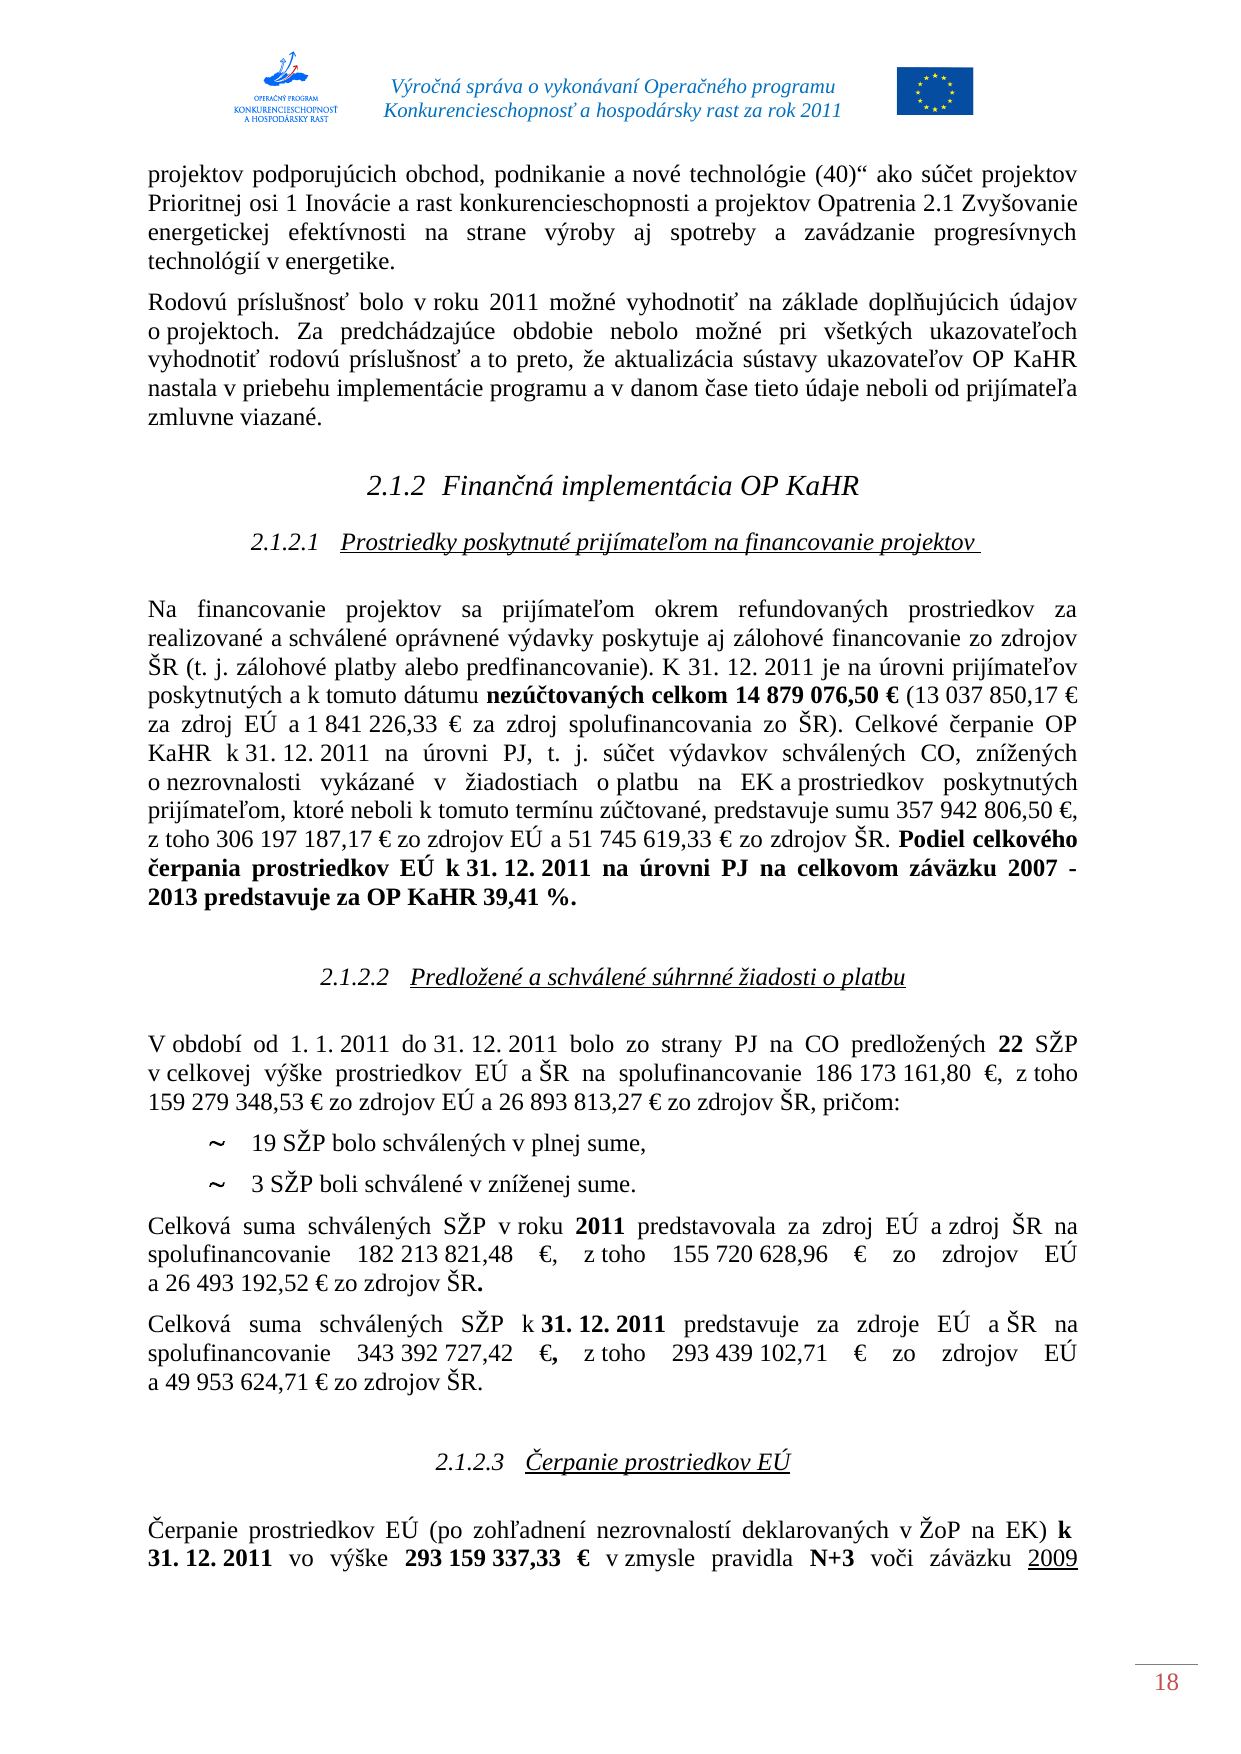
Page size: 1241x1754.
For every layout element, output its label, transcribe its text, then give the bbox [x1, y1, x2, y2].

text V období od 1. 1. 2011 do 31. 12. 2011 bolo zo strany PJ na CO predložených 22 SŽP v celkovej výške prostriedkov EÚ a ŠR na spolufinancovanie 186 173 161,80 €, z toho 159 279 348,53 € zo zdrojov EÚ a 26 893 813,27 € zo zdrojov ŠR, pričom: [148, 1029, 1078, 1116]
text Celková suma schválených SŽP k 31. 12. 2011 predstavuje za zdroje EÚ a ŠR na spolufinancovanie 343 392 727,42 €, z toho 293 439 102,71 € zo zdrojov EÚ a 49 953 624,71 € zo zdrojov ŠR. [148, 1309, 1078, 1396]
list 3 SŽP boli schválené v zníženej sume. [207, 1169, 1078, 1198]
picture [896, 67, 974, 115]
subtitle Čerpanie prostriedkov EÚ [148, 1447, 1078, 1476]
subtitle Finančná implementácia OP KaHR [148, 468, 1078, 502]
subtitle Prostriedky poskytnuté prijímateľom na financovanie projektov [148, 527, 1078, 556]
text Rodovú príslušnosť bolo v roku 2011 možné vyhodnotiť na základe doplňujúcich údajov o projektoch. Za predchádzajúce obdobie nebolo možné pri všetkých ukazovateľoch vyhodnotiť rodovú príslušnosť a to preto, že aktualizácia sústavy ukazovateľov OP KaHR nastala v priebehu implementácie programu a v danom čase tieto údaje neboli od prijímateľa zmluvne viazané. [148, 287, 1078, 431]
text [148, 159, 1078, 274]
picture [212, 40, 357, 135]
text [148, 1515, 1078, 1572]
list 19 SŽP bolo schválených v plnej sume, [207, 1128, 1078, 1157]
text Celková suma schválených SŽP v roku 2011 predstavovala za zdroj EÚ a zdroj ŠR na spolufinancovanie 182 213 821,48 €, z toho 155 720 628,96 € zo zdrojov EÚ a 26 493 192,52 € zo zdrojov ŠR. [148, 1211, 1078, 1297]
text Na financovanie projektov sa prijímateľom okrem refundovaných prostriedkov za realizované a schválené oprávnené výdavky poskytuje aj zálohové financovanie zo zdrojov ŠR (t. j. zálohové platby alebo predfinancovanie). K 31. 12. 2011 je na úrovni prijímateľov poskytnutých a k tomuto dátumu nezúčtovaných celkom 14 879 076,50 € (13 037 850,17 € za zdroj EÚ a 1 841 226,33 € za zdroj spolufinancovania zo ŠR). Celkové čerpanie OP KaHR k 31. 12. 2011 na úrovni PJ, t. j. súčet výdavkov schválených CO, znížených o nezrovnalosti vykázané v žiadostiach o platbu na EK a prostriedkov poskytnutých prijímateľom, ktoré neboli k tomuto termínu zúčtované, predstavuje sumu 357 942 806,50 €, z toho 306 197 187,17 € zo zdrojov EÚ a 51 745 619,33 € zo zdrojov ŠR. Podiel celkového čerpania prostriedkov EÚ k 31. 12. 2011 na úrovni PJ na celkovom záväzku 2007 - 2013 predstavuje za OP KaHR 39,41 %. [148, 594, 1078, 911]
subtitle Predložené a schválené súhrnné žiadosti o platbu [148, 962, 1078, 991]
